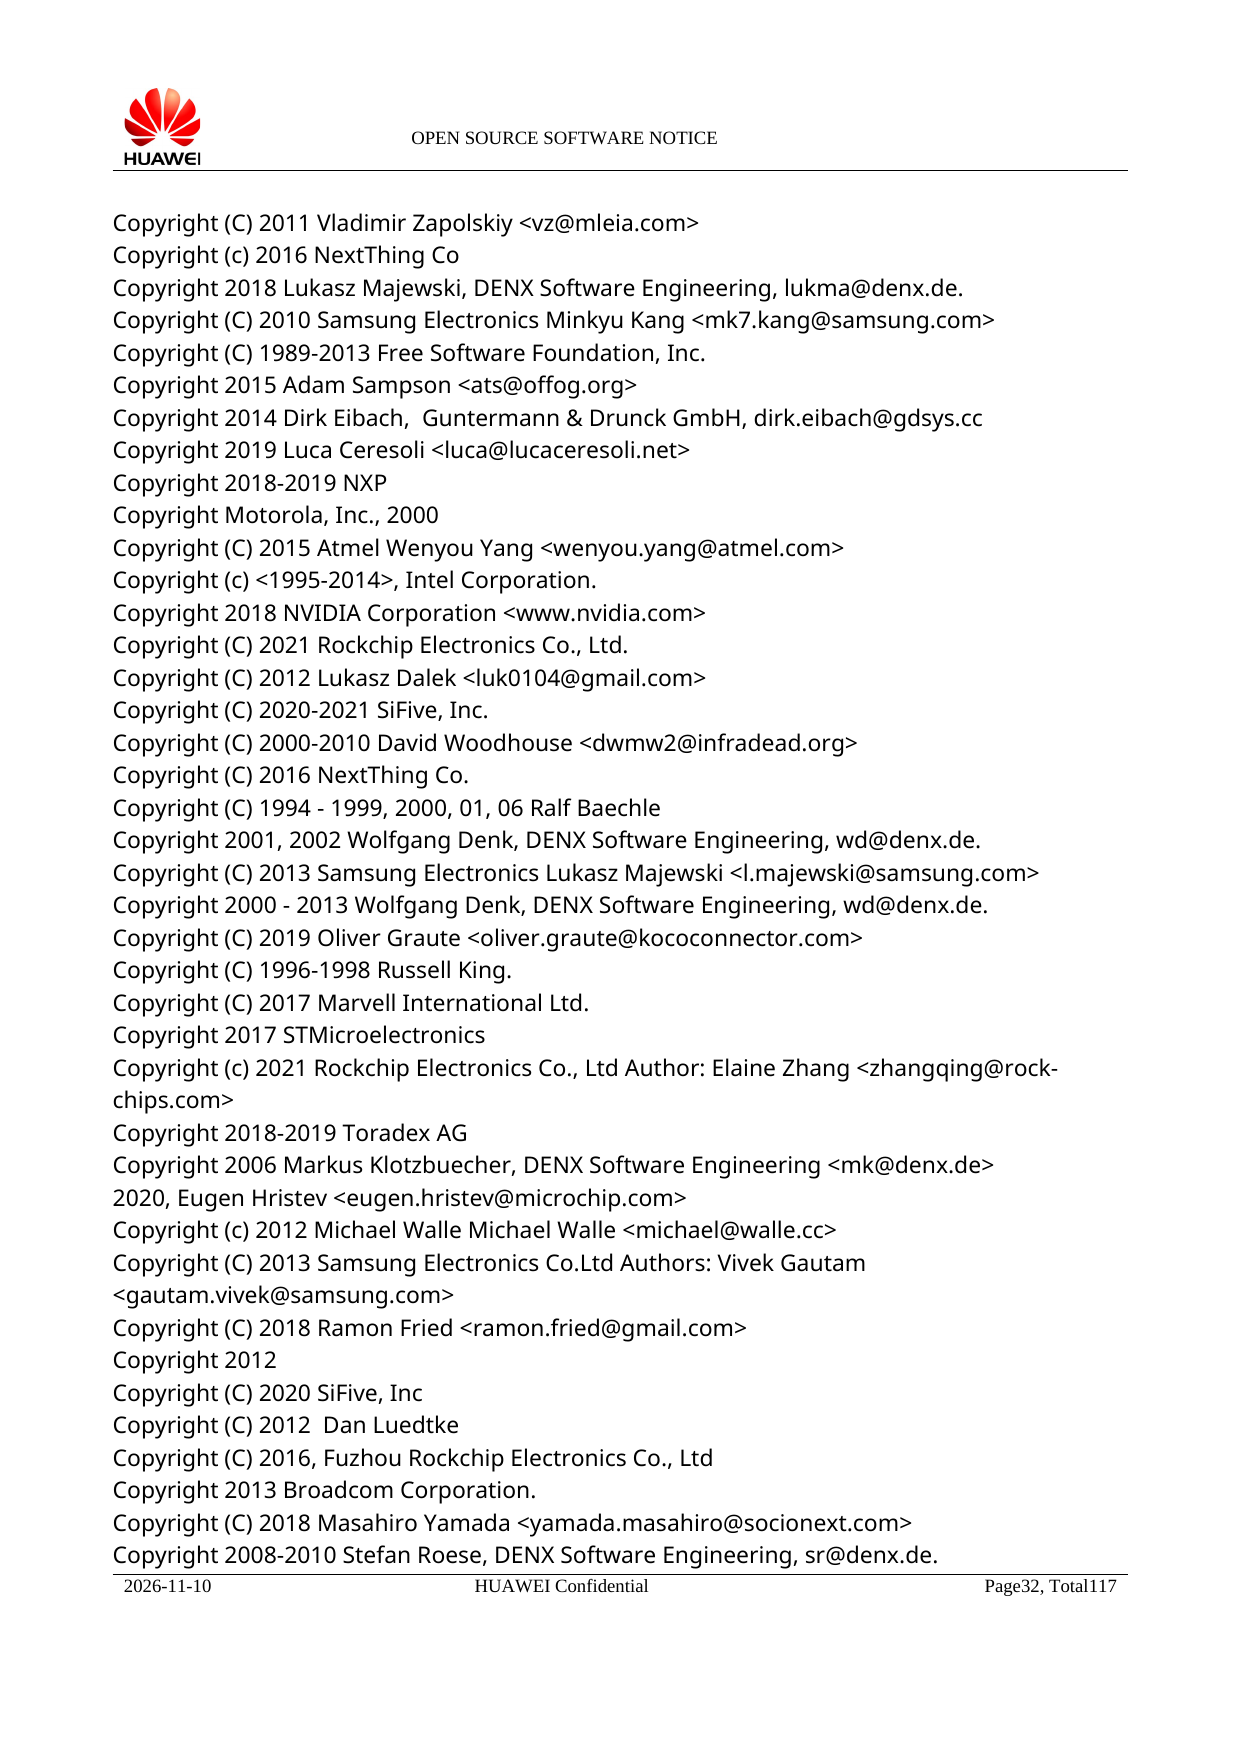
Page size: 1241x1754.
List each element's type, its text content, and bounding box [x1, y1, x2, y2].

picture [124, 88, 201, 165]
